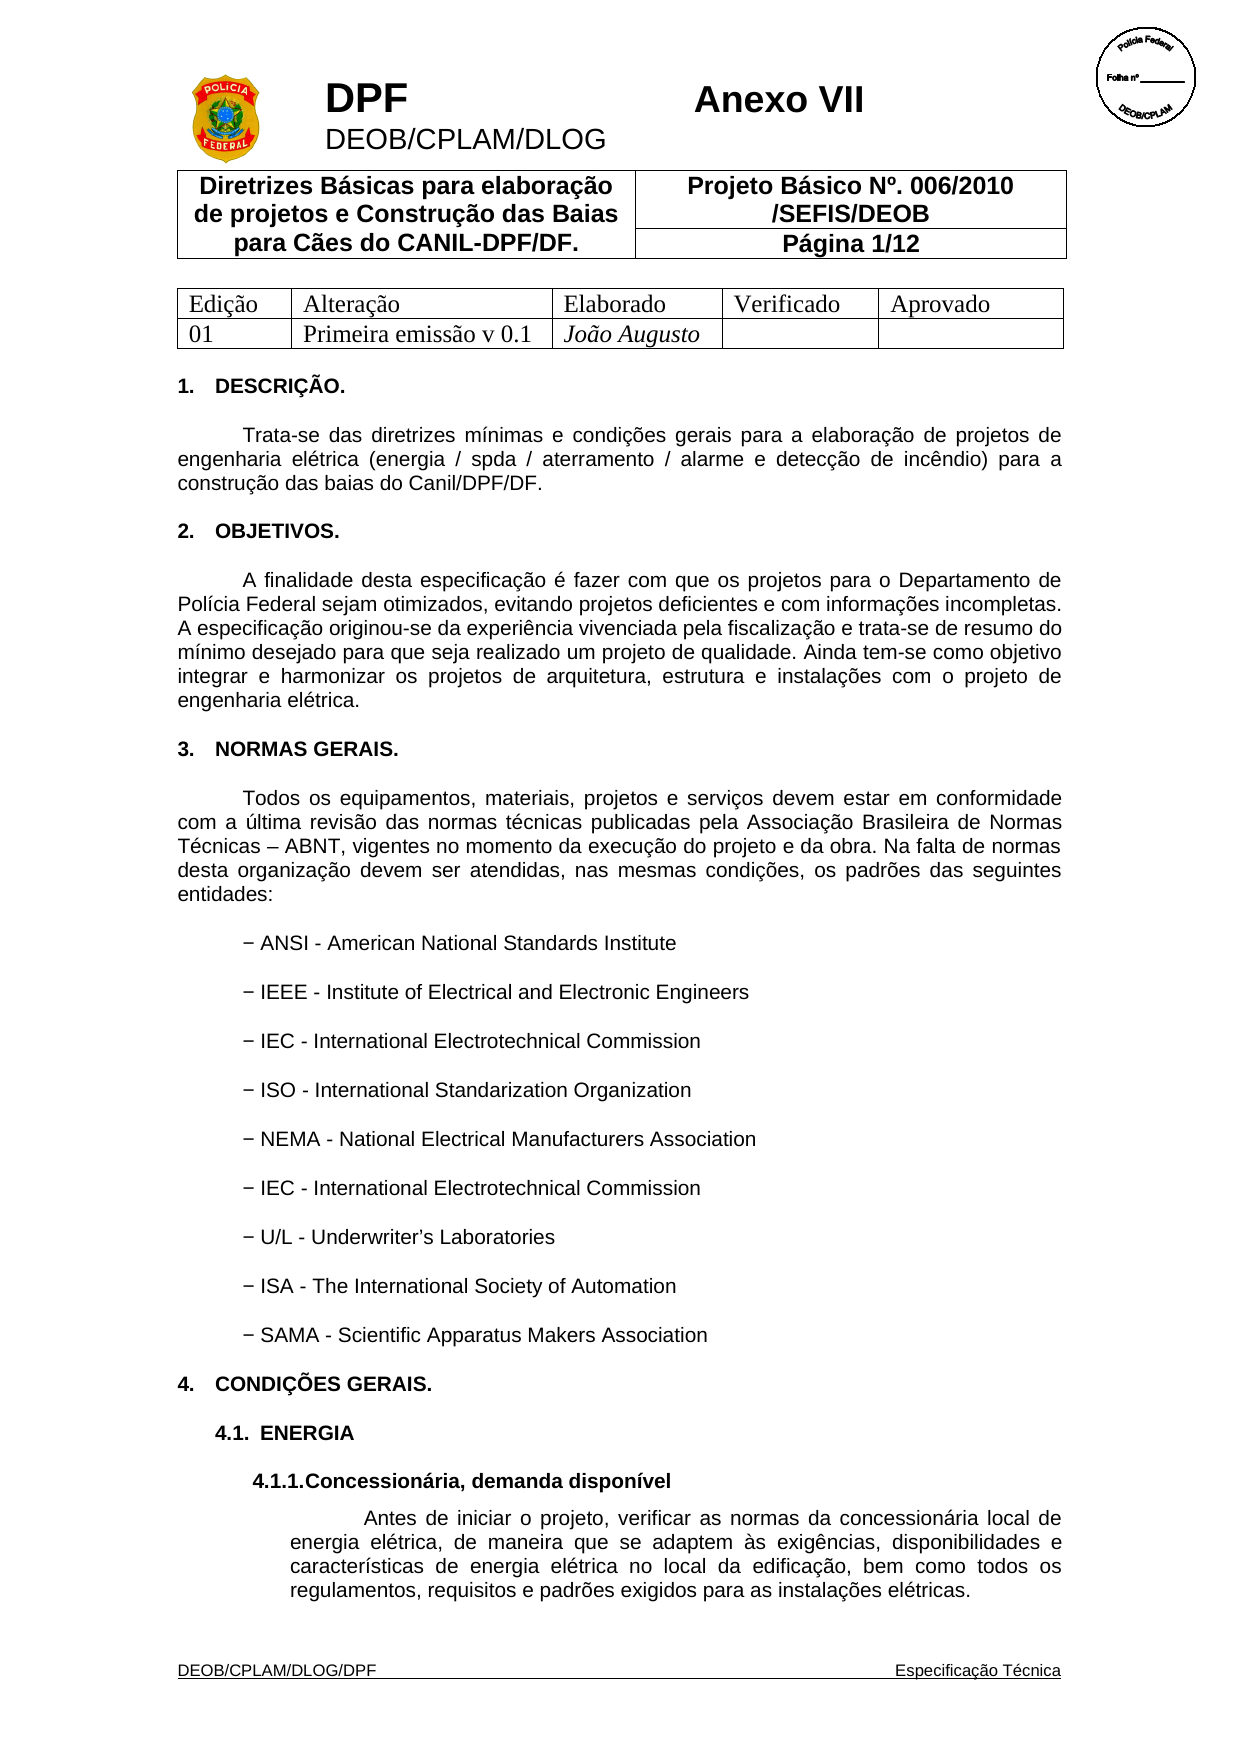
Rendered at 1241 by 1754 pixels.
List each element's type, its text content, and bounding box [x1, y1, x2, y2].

table_header Verificado [723, 289, 878, 318]
text − IEC - International Electrotechnical Commission [177, 1029, 1063, 1053]
table_header Edição [178, 289, 291, 318]
table_cell [879, 319, 1063, 347]
table_cell [723, 319, 878, 347]
table_header Elaborado [553, 289, 722, 318]
text Todos os equipamentos, materiais, projetos e serviços devem estar em conformidade com a última revisão das normas técnicas publicadas pela Associação Brasileira de Normas Técnicas – ABNT, vigentes no momento da execução do projeto e da obra. Na falta de normas desta organização devem ser atendidas, nas mesmas condições, os padrões das seguintes entidades: [177, 786, 1063, 906]
subtitle Concessionária, demanda disponível [252, 1469, 1063, 1493]
subtitle OBJETIVOS. [177, 519, 1063, 543]
text Antes de iniciar o projeto, verificar as normas da concessionária local de energia elétrica, de maneira que se adaptem às exigências, disponibilidades e características de energia elétrica no local da edificação, bem como todos os regulamentos, requisitos e padrões exigidos para as instalações elétricas. [290, 1506, 1063, 1602]
table_cell Primeira emissão v 0.1 [292, 319, 552, 347]
subtitle DESCRIÇÃO. [177, 373, 1063, 397]
text − U/L - Underwriter’s Laboratories [177, 1224, 1063, 1248]
table_cell João Augusto [553, 319, 722, 347]
picture [1077, 17, 1218, 156]
text − ISO - International Standarization Organization [177, 1078, 1063, 1102]
text − ANSI - American National Standards Institute [177, 931, 1063, 955]
table_cell 01 [178, 319, 291, 347]
text − NEMA - National Electrical Manufacturers Association [177, 1127, 1063, 1151]
table_header Aprovado [879, 289, 1063, 318]
text − IEC - International Electrotechnical Commission [177, 1176, 1063, 1199]
text − SAMA - Scientific Apparatus Makers Association [177, 1322, 1063, 1346]
text Trata-se das diretrizes mínimas e condições gerais para a elaboração de projetos de engenharia elétrica (energia / spda / aterramento / alarme e detecção de incêndio) para a construção das baias do Canil/DPF/DF. [177, 422, 1063, 494]
subtitle ENERGIA [215, 1420, 1063, 1444]
text − ISA - The International Society of Automation [177, 1273, 1063, 1297]
subtitle NORMAS GERAIS. [177, 737, 1063, 761]
subtitle CONDIÇÕES GERAIS. [177, 1371, 1063, 1395]
table_header Alteração [292, 289, 552, 318]
text − IEEE - Institute of Electrical and Electronic Engineers [177, 980, 1063, 1004]
text A finalidade desta especificação é fazer com que os projetos para o Departamento de Polícia Federal sejam otimizados, evitando projetos deficientes e com informações incompletas. A especificação originou-se da experiência vivenciada pela fiscalização e trata-se de resumo do mínimo desejado para que seja realizado um projeto de qualidade. Ainda tem-se como objetivo integrar e harmonizar os projetos de arquitetura, estrutura e instalações com o projeto de engenharia elétrica. [177, 568, 1063, 712]
